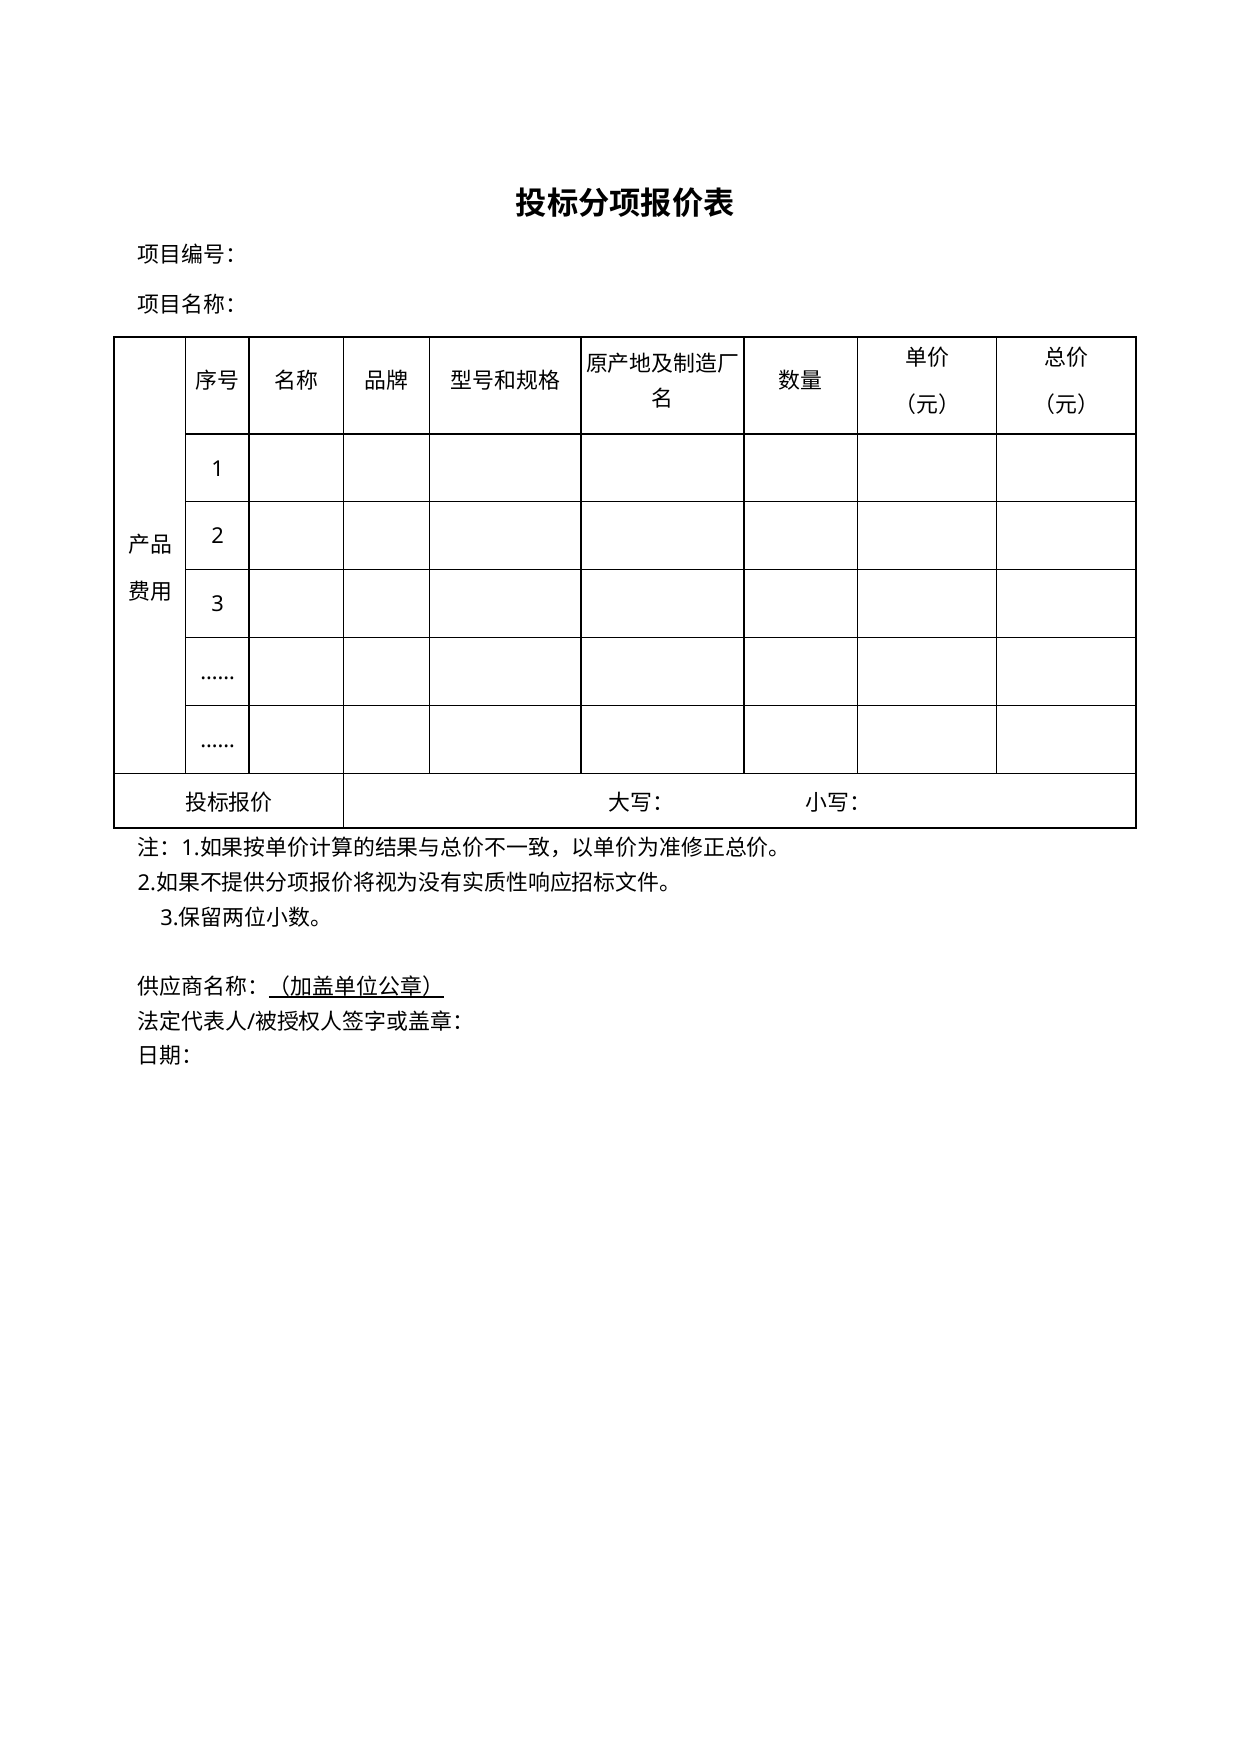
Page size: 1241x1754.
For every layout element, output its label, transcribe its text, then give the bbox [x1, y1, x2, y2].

table_cell [858, 706, 996, 772]
text 3.保留两位小数。 [137, 898, 1048, 933]
table_cell [582, 638, 743, 704]
table_cell [430, 502, 580, 568]
table_header 产品 费用 [115, 338, 185, 772]
table_cell [858, 502, 996, 568]
table_cell [997, 706, 1135, 772]
table_cell [430, 638, 580, 704]
table_cell [745, 502, 857, 568]
table_cell [745, 570, 857, 636]
table_header 原产地及制造厂名 [582, 338, 743, 433]
table_cell [745, 435, 857, 501]
table_cell …… [186, 638, 248, 704]
table_cell …… [186, 706, 248, 772]
table_cell 投标报价 [115, 774, 343, 827]
table_cell [344, 638, 429, 704]
table_cell 3 [186, 570, 248, 636]
text 供应商名称：（加盖单位公章） [137, 968, 1048, 1002]
table_cell [250, 706, 343, 772]
table_cell 大写： 小写： [344, 774, 1135, 827]
table_cell [344, 502, 429, 568]
table_cell [344, 435, 429, 501]
table_header 单价 （元） [858, 338, 996, 433]
table_cell [997, 502, 1135, 568]
table_cell [745, 638, 857, 704]
table_cell [858, 570, 996, 636]
table_cell [250, 638, 343, 704]
table_cell [582, 435, 743, 501]
table_cell [858, 638, 996, 704]
text 注：1.如果按单价计算的结果与总价不一致，以单价为准修正总价。 [137, 829, 1048, 863]
table_cell [430, 570, 580, 636]
text 日期： [137, 1037, 1048, 1072]
table_header 数量 [745, 338, 857, 433]
text 2.如果不提供分项报价将视为没有实质性响应招标文件。 [137, 863, 1048, 898]
table_header 序号 [186, 338, 248, 433]
table_cell [430, 706, 580, 772]
table_cell [344, 570, 429, 636]
table_cell [430, 435, 580, 501]
table_cell 2 [186, 502, 248, 568]
table_header 总价 （元） [997, 338, 1135, 433]
text 法定代表人/被授权人签字或盖章： [137, 1002, 1048, 1037]
table_cell [344, 706, 429, 772]
table_cell [250, 435, 343, 501]
table_header 品牌 [344, 338, 429, 433]
table_cell 1 [186, 435, 248, 501]
text 投标分项报价表 [137, 166, 1112, 235]
table_cell [250, 570, 343, 636]
table_cell [582, 706, 743, 772]
table_cell [582, 502, 743, 568]
table_header 名称 [250, 338, 343, 433]
table_header 型号和规格 [430, 338, 580, 433]
table_cell [745, 706, 857, 772]
table_cell [997, 638, 1135, 704]
table_cell [250, 502, 343, 568]
table_cell [997, 435, 1135, 501]
text 项目名称： [137, 286, 1112, 320]
table_cell [582, 570, 743, 636]
table_cell [997, 570, 1135, 636]
text 项目编号： [137, 235, 1112, 270]
table_cell [858, 435, 996, 501]
